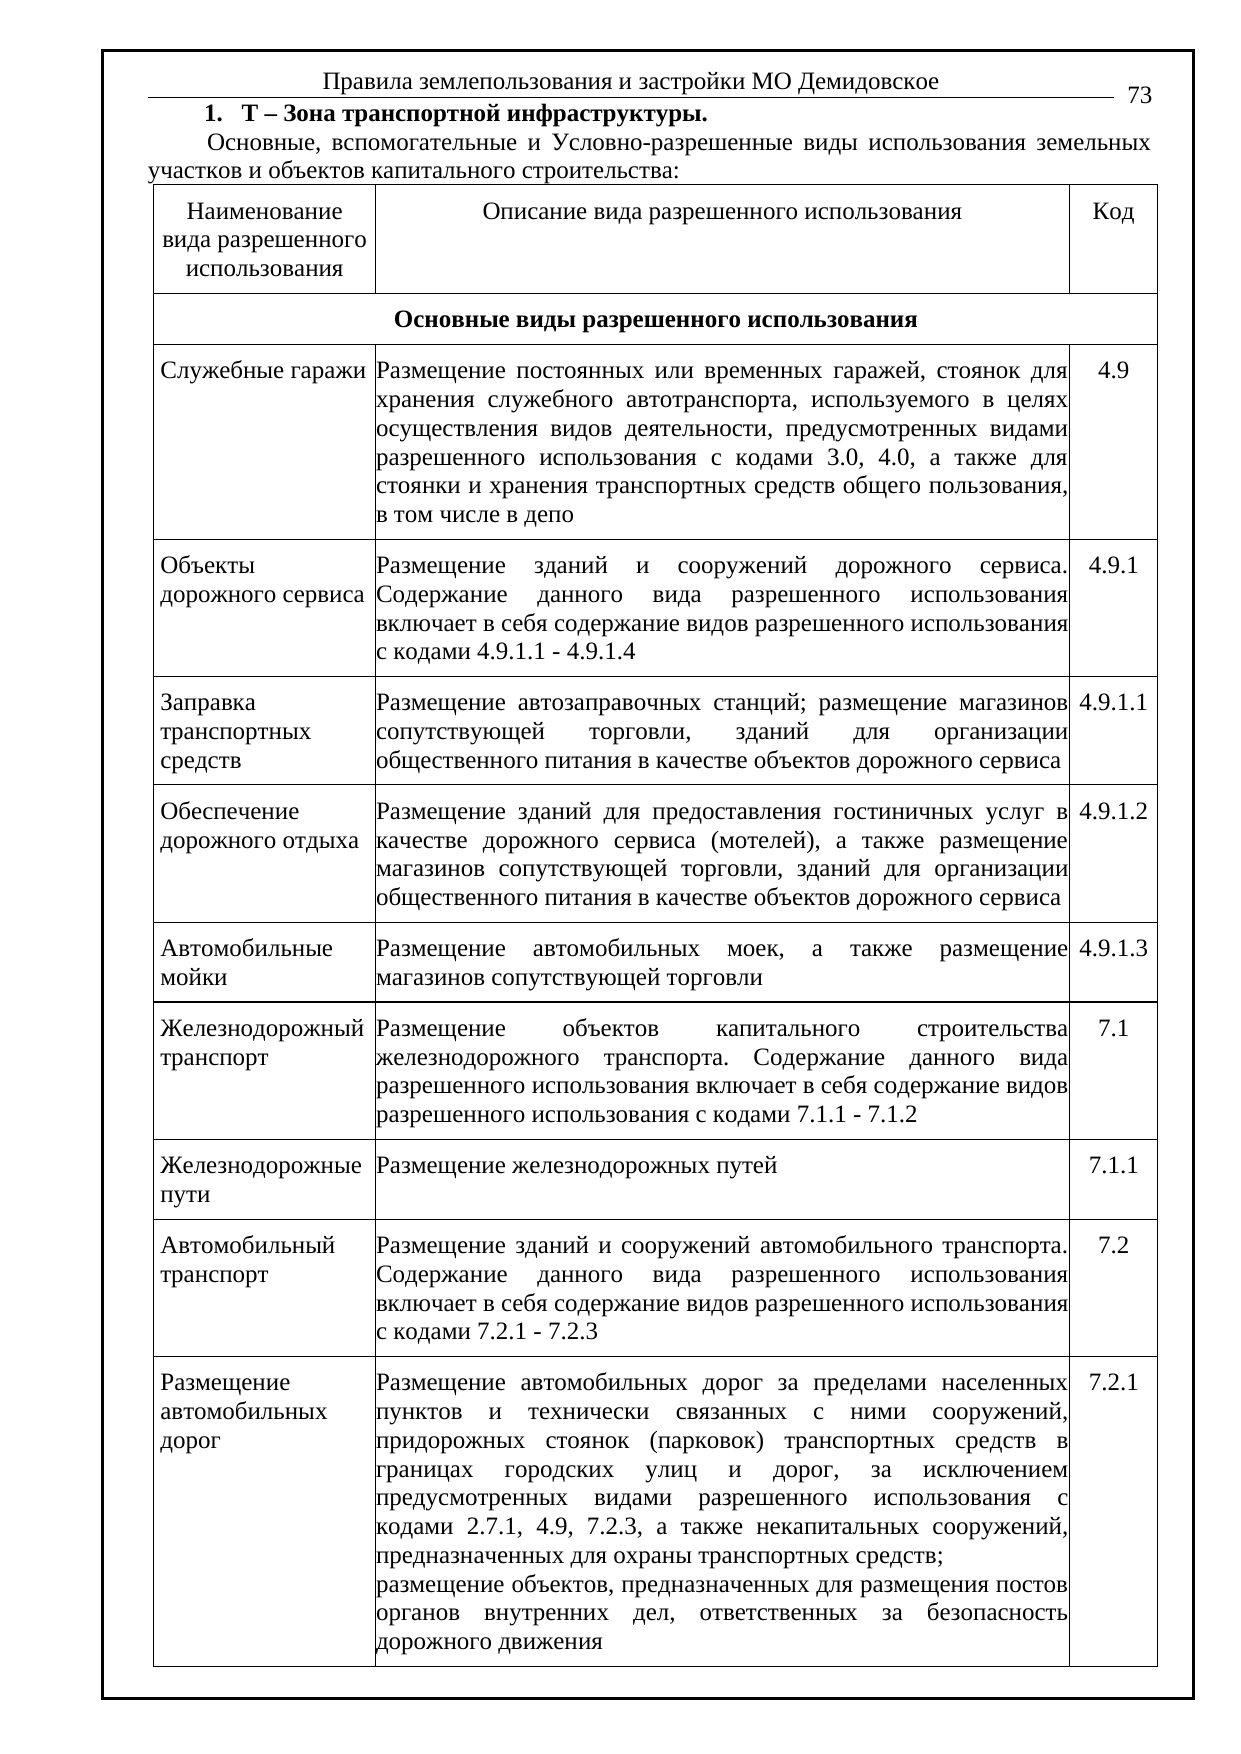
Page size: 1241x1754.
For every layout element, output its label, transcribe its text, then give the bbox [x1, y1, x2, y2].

table_cell Обеспечение дорожного отдыха [154, 785, 375, 922]
table_cell 7.1 [1070, 1003, 1157, 1139]
table_cell 4.9 [1070, 345, 1157, 538]
table_cell Размещение автомобильных дорог за пределами населенных пунктов и технически связанных с ними сооружений, придорожных стоянок (парковок) транспортных средств в границах городских улиц и дорог, за исключением предусмотренных видами разрешенного использования с кодами 2.7.1, 4.9, 7.2.3, а также некапитальных сооружений, предназначенных для охраны транспортных средств; размещение объектов, предназначенных для размещения постов органов внутренних дел, ответственных за безопасность дорожного движения [376, 1357, 1069, 1666]
list Т – Зона транспортной инфраструктуры. [204, 98, 1152, 127]
table_cell Служебные гаражи [154, 345, 375, 538]
table_cell 4.9.1 [1070, 540, 1157, 676]
table_cell Размещение зданий и сооружений дорожного сервиса. Содержание данного вида разрешенного использования включает в себя содержание видов разрешенного использования с кодами 4.9.1.1 - 4.9.1.4 [376, 540, 1069, 676]
table_cell Автомобильный транспорт [154, 1220, 375, 1356]
table_cell Размещение железнодорожных путей [376, 1140, 1069, 1218]
table_cell Основные виды разрешенного использования [154, 294, 1157, 344]
table_cell Железнодорожные пути [154, 1140, 375, 1218]
list Основные, вспомогательные и Условно-разрешенные виды использования земельных участков и объектов капитального строительства: [148, 127, 1152, 184]
table_cell Размещение зданий для предоставления гостиничных услуг в качестве дорожного сервиса (мотелей), а также размещение магазинов сопутствующей торговли, зданий для организации общественного питания в качестве объектов дорожного сервиса [376, 785, 1069, 922]
table_cell Объекты дорожного сервиса [154, 540, 375, 676]
table_cell 4.9.1.3 [1070, 923, 1157, 1001]
table_cell Размещение объектов капитального строительства железнодорожного транспорта. Содержание данного вида разрешенного использования включает в себя содержание видов разрешенного использования с кодами 7.1.1 - 7.1.2 [376, 1003, 1069, 1139]
table_cell Размещение автозаправочных станций; размещение магазинов сопутствующей торговли, зданий для организации общественного питания в качестве объектов дорожного сервиса [376, 677, 1069, 784]
table_cell Железнодорожный транспорт [154, 1003, 375, 1139]
table_cell Заправка транспортных средств [154, 677, 375, 784]
table_header Наименование вида разрешенного использования [154, 185, 375, 293]
table_header Код [1070, 185, 1157, 293]
table_cell 7.1.1 [1070, 1140, 1157, 1218]
table_header Описание вида разрешенного использования [376, 185, 1069, 293]
table_cell Размещение автомобильных моек, а также размещение магазинов сопутствующей торговли [376, 923, 1069, 1001]
table_cell Размещение автомобильных дорог [154, 1357, 375, 1666]
table_cell 7.2.1 [1070, 1357, 1157, 1666]
table_cell Размещение зданий и сооружений автомобильного транспорта. Содержание данного вида разрешенного использования включает в себя содержание видов разрешенного использования с кодами 7.2.1 - 7.2.3 [376, 1220, 1069, 1356]
table_cell Автомобильные мойки [154, 923, 375, 1001]
table_cell 4.9.1.1 [1070, 677, 1157, 784]
table_cell Размещение постоянных или временных гаражей, стоянок для хранения служебного автотранспорта, используемого в целях осуществления видов деятельности, предусмотренных видами разрешенного использования с кодами 3.0, 4.0, а также для стоянки и хранения транспортных средств общего пользования, в том числе в депо [376, 345, 1069, 538]
table_cell 4.9.1.2 [1070, 785, 1157, 922]
table_cell 7.2 [1070, 1220, 1157, 1356]
